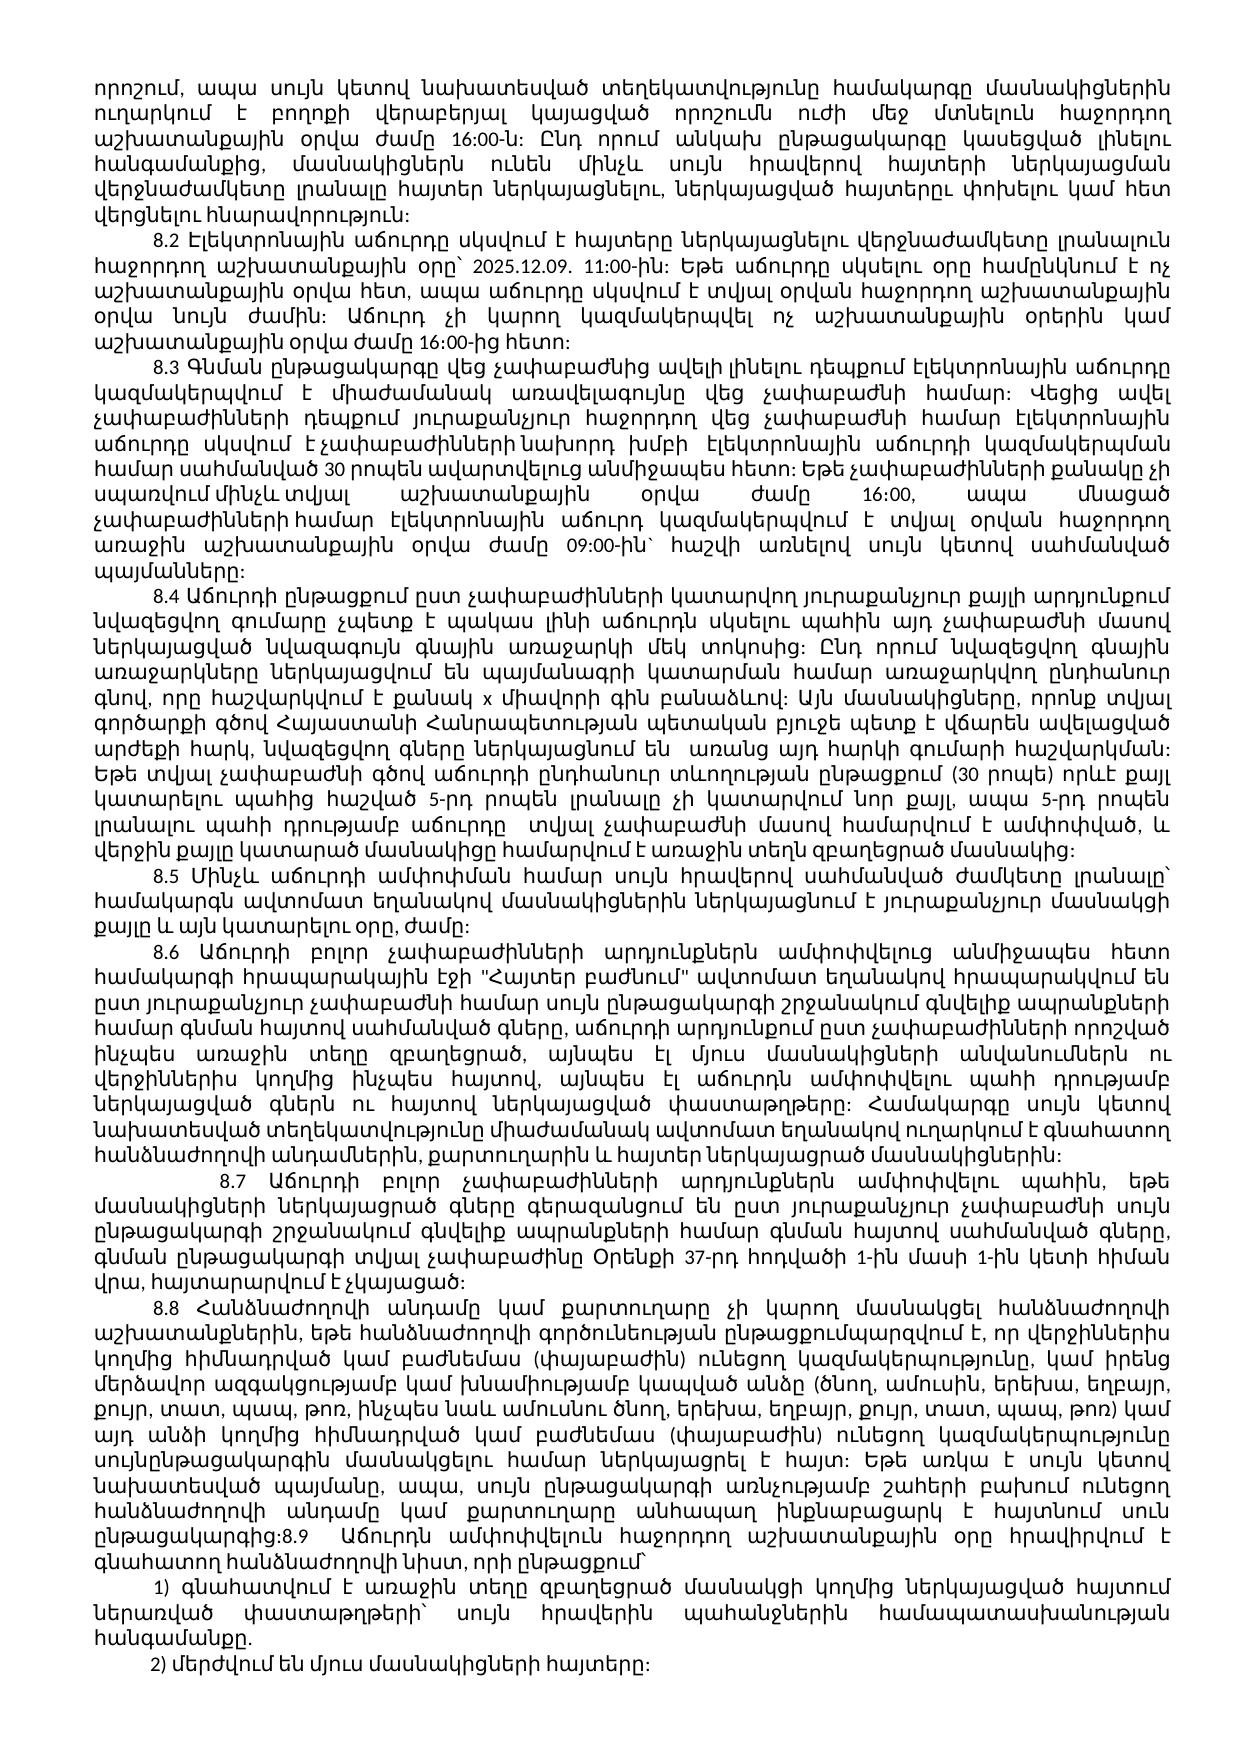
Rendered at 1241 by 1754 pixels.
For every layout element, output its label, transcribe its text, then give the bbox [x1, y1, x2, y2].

text 8.8 Հանձնաժողովի անդամը կամ քարտուղարը չի կարող մասնակցել հանձնաժողովի աշխատանքներին, եթե հանձնաժողովի գործունեության ընթացքումպարզվում է, որ վերջիններիս կողմից հիմնադրված կամ բաժնեմաս (փայաբաժին) ունեցող կազմակերպությունը, կամ իրենց մերձավոր ազգակցությամբ կամ խնամիությամբ կապված անձը (ծնող, ամուսին, երեխա, եղբայր, քույր, տատ, պապ, թոռ, ինչպես նաև ամուսնու ծնող, երեխա, եղբայր, քույր, տատ, պապ, թոռ) կամ այդ անձի կողմից հիմնադրված կամ բաժնեմաս (փայաբաժին) ունեցող կազմակերպությունը սույնընթացակարգին մասնակցելու համար ներկայացրել է հայտ: Եթե առկա է սույն կետով նախատեսված պայմանը, ապա, սույն ընթացակարգի առնչությամբ շահերի բախում ունեցող հանձնաժողովի անդամը կամ քարտուղարը անհապաղ ինքնաբացարկ է հայտնում սուն ընթացակարգից:8.9 Աճուրդն ամփոփվելուն հաջորդող աշխատանքային օրը հրավիրվում է գնահատող հանձնաժողովի նիստ, որի ընթացքում՝ [94, 1295, 1171, 1574]
text 2) մերժվում են մյուս մասնակիցների հայտերը: [94, 1651, 1171, 1676]
text 1) գնահատվում է առաջին տեղը զբաղեցրած մասնակցի կողմից ներկայացված հայտում ներառված փաստաթղթերի՝ սույն հրավերին պահանջներին համապատասխանության հանգամանքը. [94, 1574, 1171, 1651]
text 8.7 Աճուրդի բոլոր չափաբաժինների արդյունքներն ամփոփվելու պահին, եթե մասնակիցների ներկայացրած գները գերազանցում են ըստ յուրաքանչյուր չափաբաժնի սույն ընթացակարգի շրջանակում գնվելիք ապրանքների համար գնման հայտով սահմանված գները, գնման ընթացակարգի տվյալ չափաբաժինը Օրենքի 37-րդ հոդվածի 1-ին մասի 1-ին կետի հիման վրա, հայտարարվում է չկայացած: [94, 1168, 1171, 1295]
text 8.3 Գնման ընթացակարգը վեց չափաբաժնից ավելի լինելու դեպքում էլեկտրոնային աճուրդը կազմակերպվում է միաժամանակ առավելագույնը վեց չափաբաժնի համար: Վեցից ավել չափաբաժինների դեպքում յուրաքանչյուր հաջորդող վեց չափաբաժնի համար էլեկտրոնային աճուրդը սկսվում է չափաբաժինների նախորդ խմբի էլեկտրոնային աճուրդի կազմակերպման համար սահմանված 30 րոպեն ավարտվելուց անմիջապես հետո: Եթե չափաբաժինների քանակը չի սպառվում մինչև տվյալ աշխատանքային օրվա ժամը 16։00, ապա մնացած չափաբաժինների համար էլեկտրոնային աճուրդ կազմակերպվում է տվյալ օրվան հաջորդող առաջին աշխատանքային օրվա ժամը 09:00-ին` հաշվի առնելով սույն կետով սահմանված պայմանները: [94, 354, 1171, 583]
text 8.2 Էլեկտրոնային աճուրդը սկսվում է հայտերը ներկայացնելու վերջնաժամկետը լրանալուն հաջորդող աշխատանքային օրը՝ 2025.12.09. 11:00 -ին: Եթե աճուրդը սկսելու օրը համընկնում է ոչ աշխատանքային օրվա հետ, ապա աճուրդը սկսվում է տվյալ օրվան հաջորդող աշխատանքային օրվա նույն ժամին: Աճուրդ չի կարող կազմակերպվել ոչ աշխատանքային օրերին կամ աշխատանքային օրվա ժամը 16։00-ից հետո: [94, 227, 1171, 354]
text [94, 75, 1171, 227]
text 8.6 Աճուրդի բոլոր չափաբաժինների արդյունքներն ամփոփվելուց անմիջապես հետո համակարգի հրապարակային էջի "Հայտեր բաժնում" ավտոմատ եղանակով հրապարակվում են ըստ յուրաքանչյուր չափաբաժնի համար սույն ընթացակարգի շրջանակում գնվելիք ապրանքների համար գնման հայտով սահմանված գները, աճուրդի արդյունքում ըստ չափաբաժինների որոշված ինչպես առաջին տեղը զբաղեցրած, այնպես էլ մյուս մասնակիցների անվանումներն ու վերջիններիս կողմից ինչպես հայտով, այնպես էլ աճուրդն ամփոփվելու պահի դրությամբ ներկայացված գներն ու հայտով ներկայացված փաստաթղթերը: Համակարգը սույն կետով նախատեսված տեղեկատվությունը միաժամանակ ավտոմատ եղանակով ուղարկում է գնահատող հանձնաժողովի անդամներին, քարտուղարին և հայտեր ներկայացրած մասնակիցներին: [94, 939, 1171, 1168]
text 8.5 Մինչև աճուրդի ամփոփման համար սույն հրավերով սահմանված ժամկետը լրանալը՝ համակարգն ավտոմատ եղանակով մասնակիցներին ներկայացնում է յուրաքանչյուր մասնակցի քայլը և այն կատարելու օրը, ժամը: [94, 863, 1171, 939]
text 8.4 Աճուրդի ընթացքում ըստ չափաբաժինների կատարվող յուրաքանչյուր քայլի արդյունքում նվազեցվող գումարը չպետք է պակաս լինի աճուրդն սկսելու պահին այդ չափաբաժնի մասով ներկայացված նվազագույն գնային առաջարկի մեկ տոկոսից: Ընդ որում նվազեցվող գնային առաջարկները ներկայացվում են պայմանագրի կատարման համար առաջարկվող ընդհանուր գնով, որը հաշվարկվում է քանակ x միավորի գին բանաձևով: Այն մասնակիցները, որոնք տվյալ գործարքի գծով Հայաստանի Հանրապետության պետական բյուջե պետք է վճարեն ավելացված արժեքի հարկ, նվազեցվող գները ներկայացնում են առանց այդ հարկի գումարի հաշվարկման: Եթե տվյալ չափաբաժնի գծով աճուրդի ընդհանուր տևողության ընթացքում (30 րոպե) որևէ քայլ կատարելու պահից հաշված 5-րդ րոպեն լրանալը չի կատարվում նոր քայլ, ապա 5-րդ րոպեն լրանալու պահի դրությամբ աճուրդը տվյալ չափաբաժնի մասով համարվում է ամփոփված, և վերջին քայլը կատարած մասնակիցը համարվում է առաջին տեղն զբաղեցրած մասնակից: [94, 583, 1171, 863]
